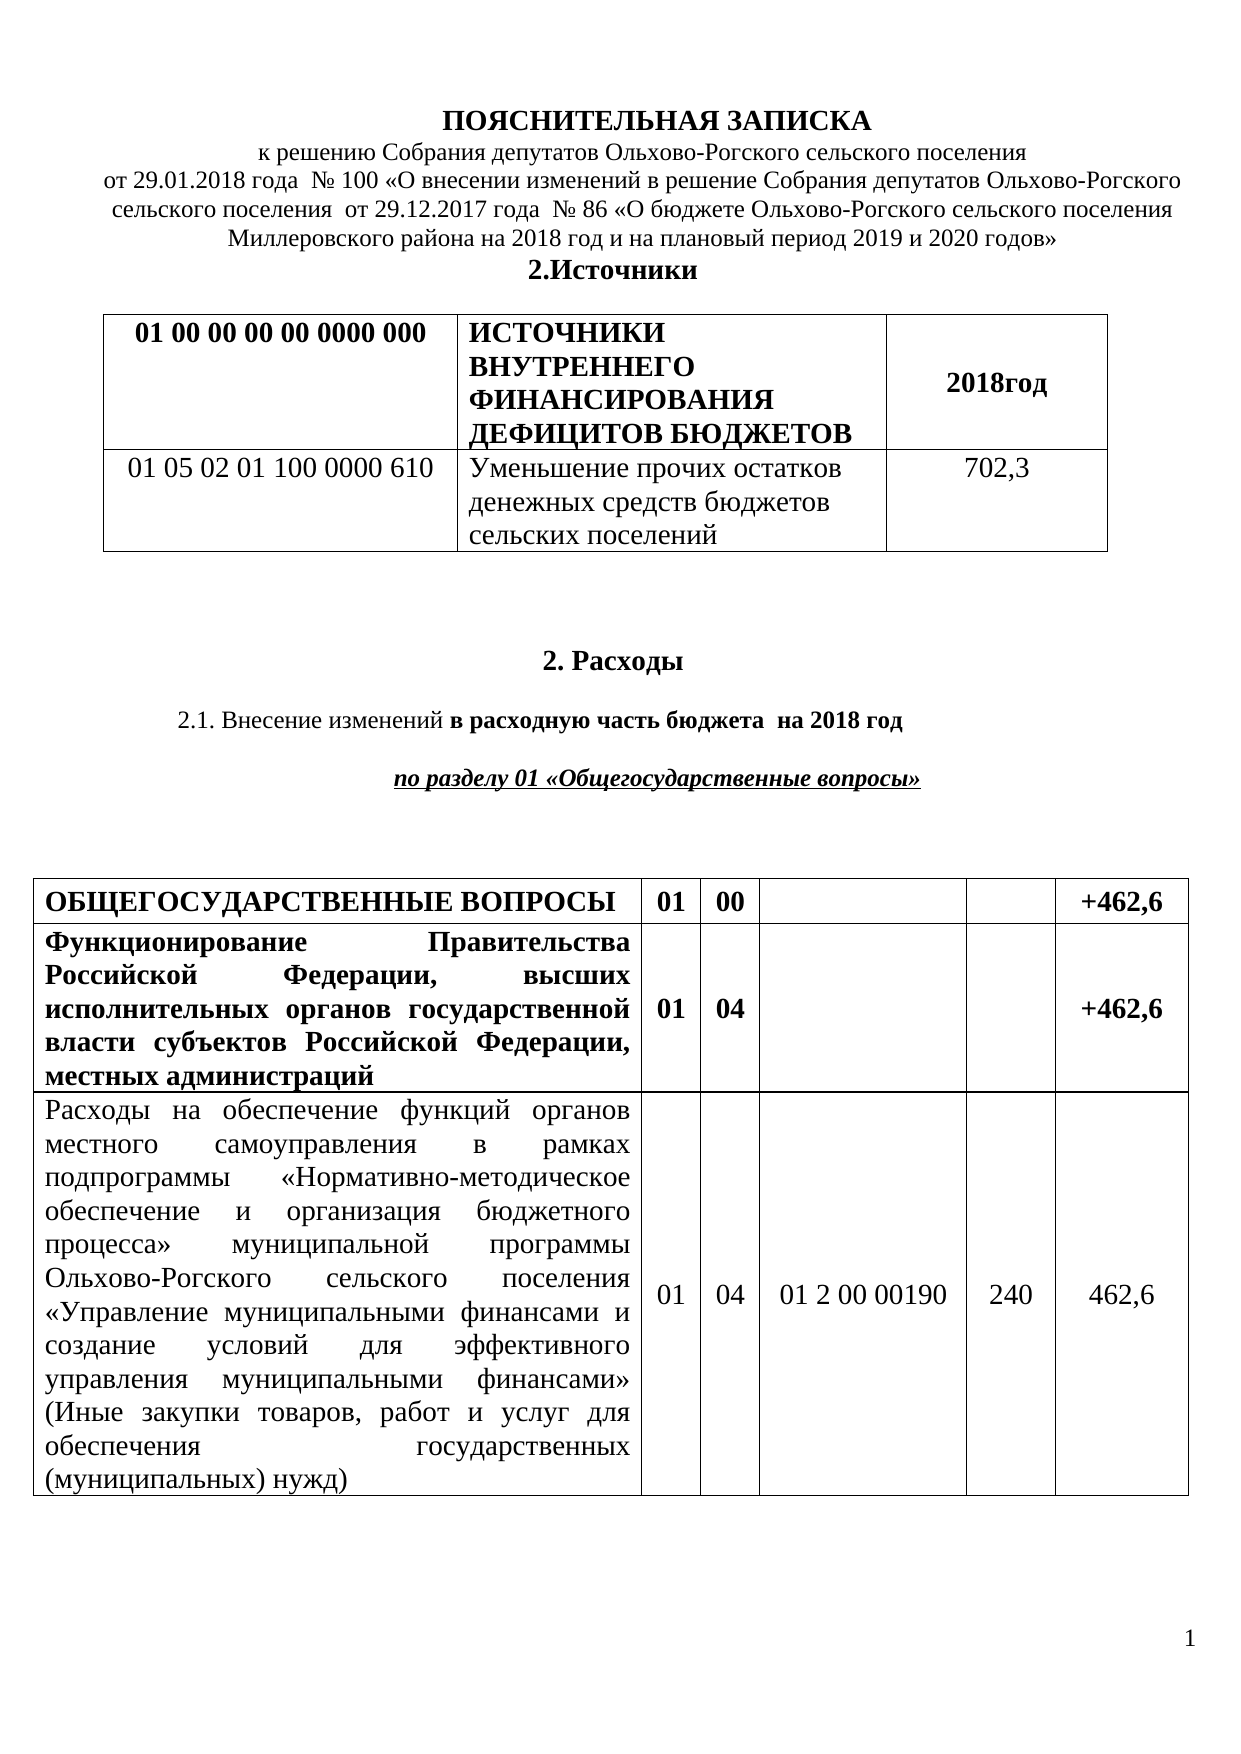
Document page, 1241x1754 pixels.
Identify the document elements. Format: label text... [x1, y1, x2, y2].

text по разделу 01 «Общегосударственные вопросы» [118, 763, 1196, 792]
table_cell 01 2 00 00190 [760, 1093, 966, 1495]
table_cell Уменьшение прочих остатков денежных средств бюджетов сельских поселений [458, 450, 886, 551]
table_header 2018год [887, 315, 1107, 449]
table_cell [760, 924, 966, 1091]
table_cell 01 [642, 1093, 700, 1495]
table_cell 01 [642, 924, 700, 1091]
text к решению Собрания депутатов Ольхово-Рогского сельского поселения [88, 137, 1196, 166]
table_cell 702,3 [887, 450, 1107, 551]
text 2. Расходы [29, 643, 1196, 677]
table_cell +462,6 [1056, 924, 1188, 1091]
table_cell 462,6 [1056, 1093, 1188, 1495]
text ПОЯСНИТЕЛЬНАЯ ЗАПИСКА [118, 103, 1196, 137]
text от 29.01.2018 года № 100 «О внесении изменений в решение Собрания депутатов Ольхово-Рогского сельского поселения от 29.12.2017 года № 86 «О бюджете Ольхово-Рогского сельского поселения Миллеровского района на 2018 год и на плановый период 2019 и 2020 годов» [88, 166, 1196, 252]
table_header [967, 879, 1055, 923]
text 2.Источники [29, 252, 1196, 285]
table_cell 04 [701, 1093, 759, 1495]
table_header 01 [642, 879, 700, 923]
table_header [760, 879, 966, 923]
table_header ИСТОЧНИКИ ВНУТРЕННЕГО ФИНАНСИРОВАНИЯ ДЕФИЦИТОВ БЮДЖЕТОВ [458, 315, 886, 449]
table_cell [967, 924, 1055, 1091]
table_cell Функционирование Правительства Российской Федерации, высших исполнительных органов государственной власти субъектов Российской Федерации, местных администраций [34, 924, 641, 1091]
table_header 01 00 00 00 00 0000 000 [104, 315, 457, 449]
table_cell 04 [701, 924, 759, 1091]
table_header +462,6 [1056, 879, 1188, 923]
table_header 00 [701, 879, 759, 923]
table_cell 01 05 02 01 100 0000 610 [104, 450, 457, 551]
table_header ОБЩЕГОСУДАРСТВЕННЫЕ ВОПРОСЫ [34, 879, 641, 923]
table_cell 240 [967, 1093, 1055, 1495]
text 2.1. Внесение изменений в расходную часть бюджета на 2018 год [118, 705, 1196, 734]
table_cell Расходы на обеспечение функций органов местного самоуправления в рамках подпрограммы «Нормативно-методическое обеспечение и организация бюджетного процесса» муниципальной программы Ольхово-Рогского сельского поселения «Управление муниципальными финансами и создание условий для эффективного управления муниципальными финансами» (Иные закупки товаров, работ и услуг для обеспечения государственных (муниципальных) нужд) [34, 1093, 641, 1495]
